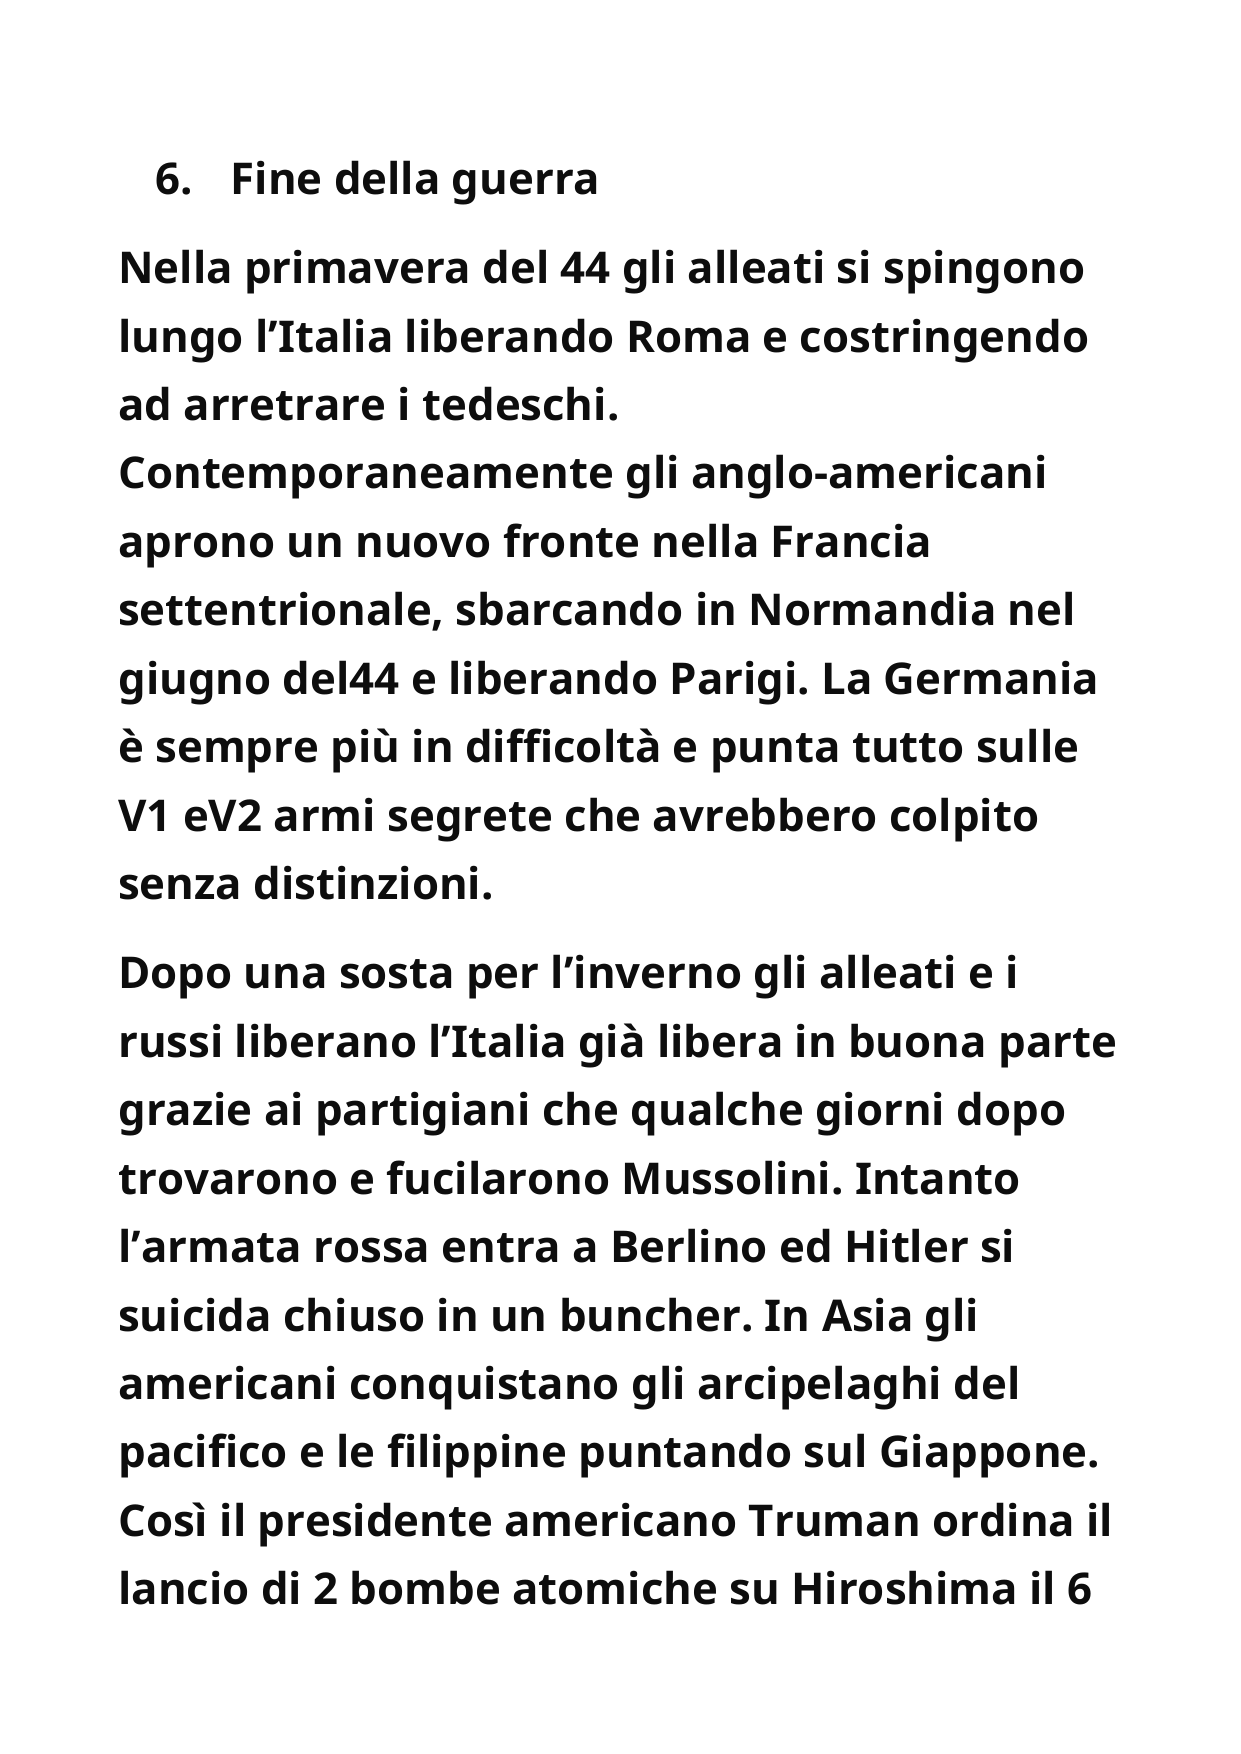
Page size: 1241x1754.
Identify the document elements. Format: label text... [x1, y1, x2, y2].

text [118, 942, 1122, 1618]
list Fine della guerra [156, 148, 1122, 207]
text Nella primavera del 44 gli alleati si spingono lungo l’Italia liberando Roma e costringendo ad arretrare i tedeschi. Contemporaneamente gli anglo-americani aprono un nuovo fronte nella Francia settentrionale, sbarcando in Normandia nel giugno del44 e liberando Parigi. La Germania è sempre più in difficoltà e punta tutto sulle V1 eV2 armi segrete che avrebbero colpito senza distinzioni. [118, 237, 1122, 912]
